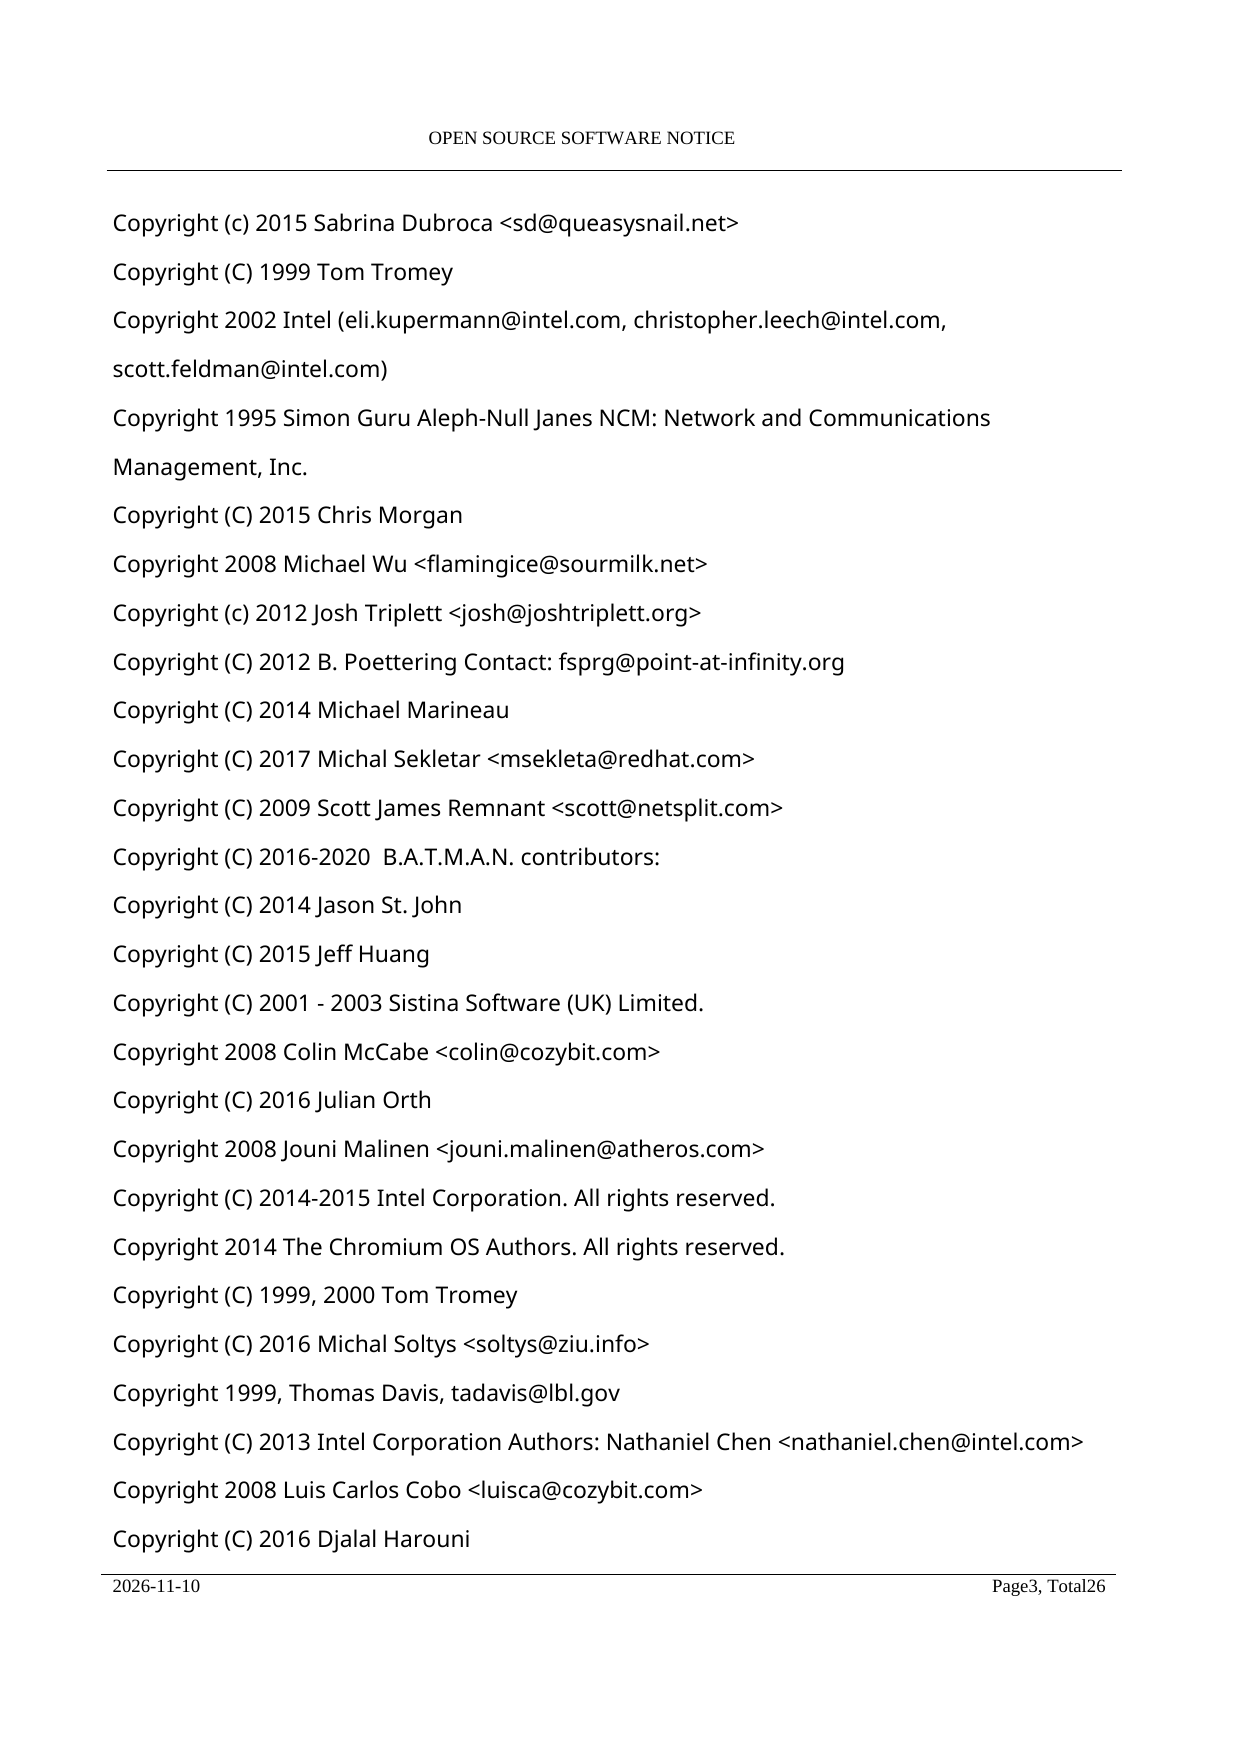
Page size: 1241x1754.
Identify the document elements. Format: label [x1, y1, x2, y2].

text [112, 206, 1128, 1555]
